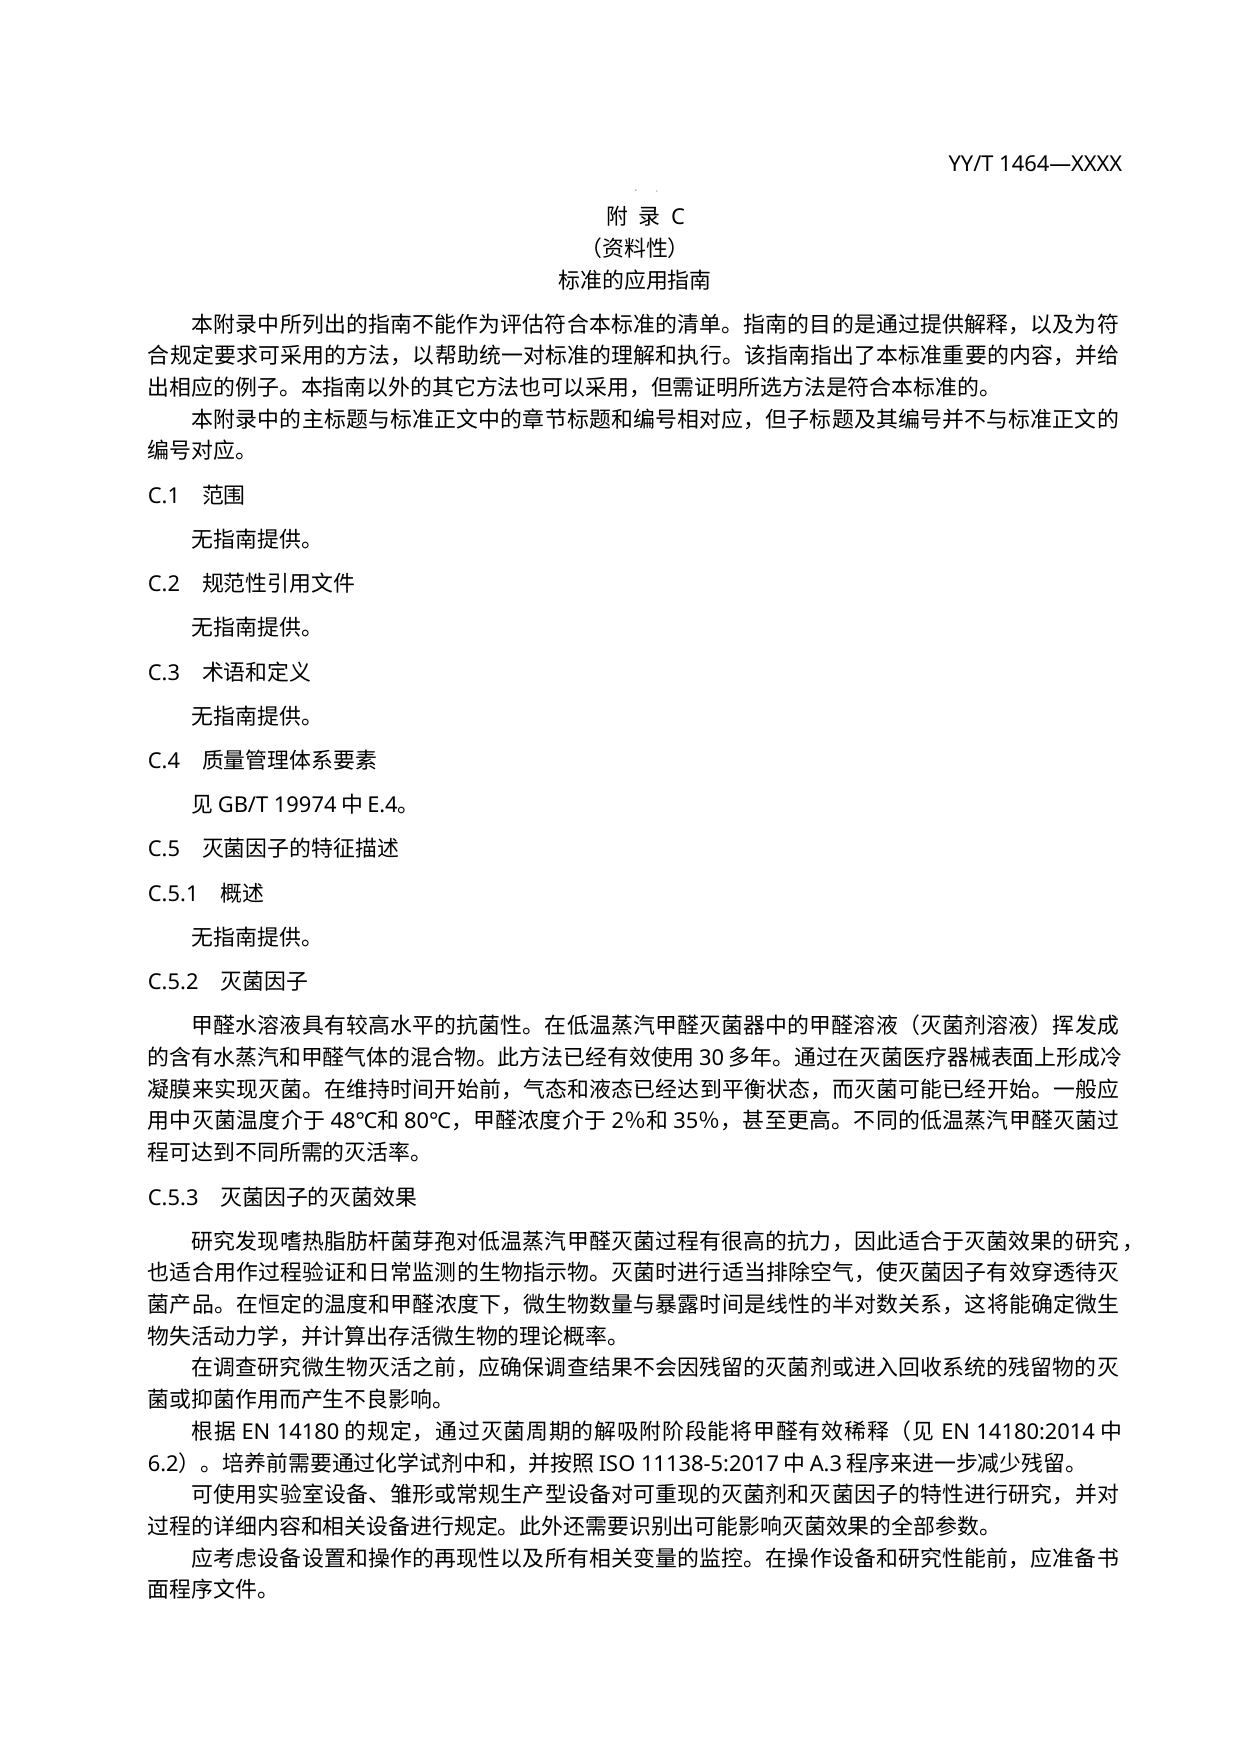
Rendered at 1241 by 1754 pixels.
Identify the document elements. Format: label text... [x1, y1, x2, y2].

text 可使用实验室设备、雏形或常规生产型设备对可重现的灭菌剂和灭菌因子的特性进行研究，并对过程的详细内容和相关设备进行规定。此外还需要识别出可能影响灭菌效果的全部参数。 [148, 1477, 1122, 1541]
text 灭菌因子的灭菌效果 [148, 1179, 1122, 1211]
text 无指南提供。 [148, 699, 1122, 730]
text 本附录中所列出的指南不能作为评估符合本标准的清单。指南的目的是通过提供解释，以及为符合规定要求可采用的方法，以帮助统一对标准的理解和执行。该指南指出了本标准重要的内容，并给出相应的例子。本指南以外的其它方法也可以采用，但需证明所选方法是符合本标准的。 [148, 307, 1122, 402]
text 见GB/T 19974中E.4。 [148, 787, 1122, 819]
text 灭菌因子的特征描述 [148, 831, 1122, 863]
text （资料性） 标准的应用指南 [148, 199, 1122, 294]
text 在调查研究微生物灭活之前，应确保调查结果不会因残留的灭菌剂或进入回收系统的残留物的灭菌或抑菌作用而产生不良影响。 [148, 1350, 1122, 1414]
text 甲醛水溶液具有较高水平的抗菌性。在低温蒸汽甲醛灭菌器中的甲醛溶液（灭菌剂溶液）挥发成的含有水蒸汽和甲醛气体的混合物。此方法已经有效使用30多年。通过在灭菌医疗器械表面上形成冷凝膜来实现灭菌。在维持时间开始前，气态和液态已经达到平衡状态，而灭菌可能已经开始。一般应用中灭菌温度介于48℃和80℃，甲醛浓度介于2％和35％，甚至更高。不同的低温蒸汽甲醛灭菌过程可达到不同所需的灭活率。 [148, 1008, 1122, 1167]
text 根据EN 14180的规定，通过灭菌周期的解吸附阶段能将甲醛有效稀释（见EN 14180:2014中6.2）。培养前需要通过化学试剂中和，并按照ISO 11138-5:2017中A.3程序来进一步减少残留。 [148, 1414, 1122, 1477]
text 无指南提供。 [148, 522, 1122, 553]
text 术语和定义 [148, 654, 1122, 686]
text 无指南提供。 [148, 920, 1122, 952]
text 质量管理体系要素 [148, 743, 1122, 775]
text 范围 [148, 478, 1122, 509]
text 规范性引用文件 [148, 566, 1122, 598]
text 灭菌因子 [148, 964, 1122, 996]
text 应考虑设备设置和操作的再现性以及所有相关变量的监控。在操作设备和研究性能前，应准备书面程序文件。 [148, 1541, 1122, 1604]
text 无指南提供。 [148, 610, 1122, 642]
text 概述 [148, 876, 1122, 907]
text 本附录中的主标题与标准正文中的章节标题和编号相对应，但子标题及其编号并不与标准正文的编号对应。 [148, 402, 1122, 465]
text 研究发现嗜热脂肪杆菌芽孢对低温蒸汽甲醛灭菌过程有很高的抗力，因此适合于灭菌效果的研究，也适合用作过程验证和日常监测的生物指示物。灭菌时进行适当排除空气，使灭菌因子有效穿透待灭菌产品。在恒定的温度和甲醛浓度下，微生物数量与暴露时间是线性的半对数关系，这将能确定微生物失活动力学，并计算出存活微生物的理论概率。 [148, 1224, 1122, 1350]
